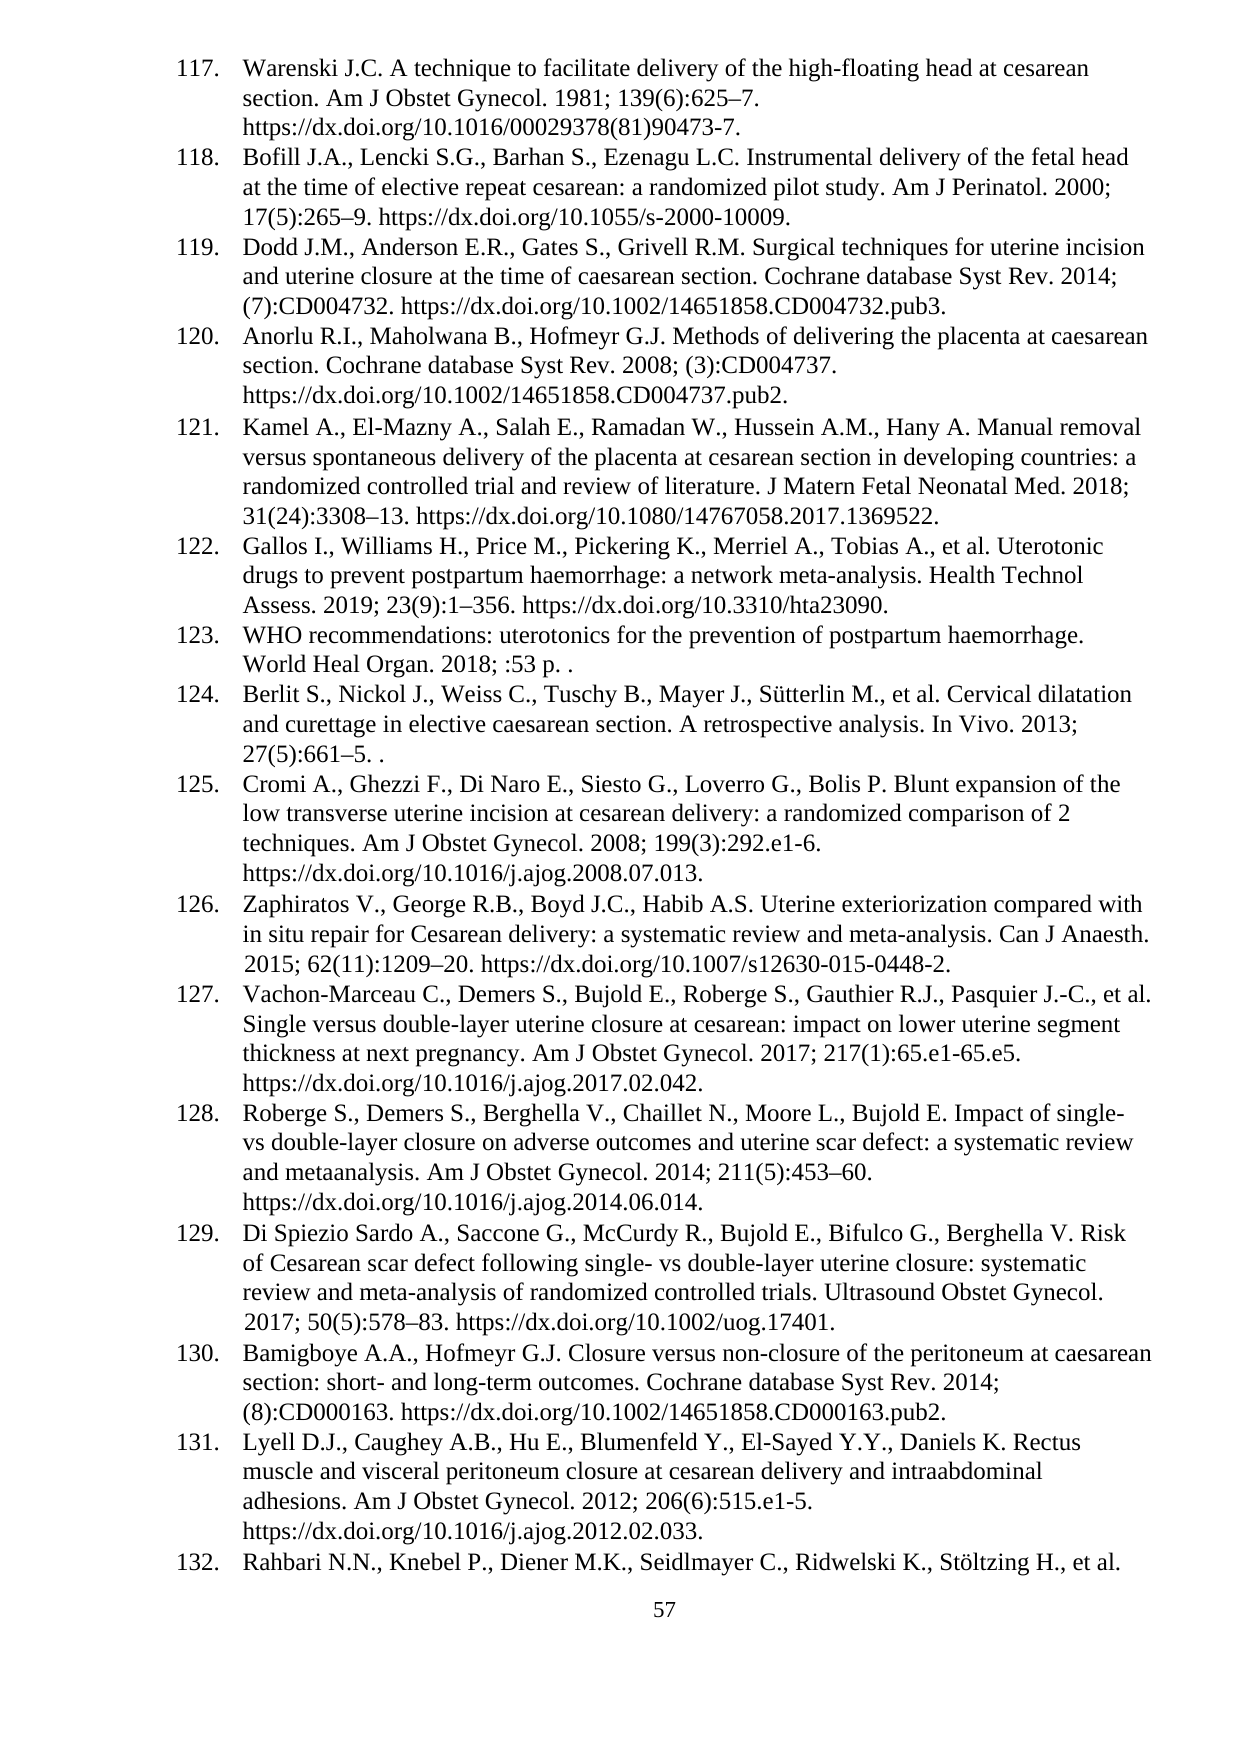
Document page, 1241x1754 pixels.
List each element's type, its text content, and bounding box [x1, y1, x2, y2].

list Kamel A., El-Mazny A., Salah E., Ramadan W., Hussein A.M., Hany A. Manual removal versus spontaneous delivery of the placenta at cesarean section in developing countries: a randomized controlled trial and review of literature. J Matern Fetal Neonatal Med. 2018; 31(24):3308–13. https://dx.doi.org/10.1080/14767058.2017.1369522. [176, 412, 1152, 529]
list Berlit S., Nickol J., Weiss C., Tuschy B., Mayer J., Sütterlin M., et al. Cervical dilatation and curettage in elective caesarean section. A retrospective analysis. In Vivo. 2013; 27(5):661–5. . [176, 679, 1152, 767]
text https://dx.doi.org/10.1016/j.ajog.2014.06.014. [242, 1187, 1158, 1216]
list Di Spiezio Sardo A., Saccone G., McCurdy R., Bujold E., Bifulco G., Berghella V. Risk of Cesarean scar defect following single- vs double-layer uterine closure: systematic review and meta-analysis of randomized controlled trials. Ultrasound Obstet Gynecol. [176, 1218, 1152, 1306]
text https://dx.doi.org/10.1002/14651858.CD004737.pub2. [242, 381, 1158, 409]
list Gallos I., Williams H., Price M., Pickering K., Merriel A., Tobias A., et al. Uterotonic drugs to prevent postpartum haemorrhage: a network meta-analysis. Health Technol Assess. 2019; 23(9):1–356. https://dx.doi.org/10.3310/hta23090. [176, 531, 1152, 619]
text https://dx.doi.org/10.1016/j.ajog.2012.02.033. [242, 1516, 1158, 1545]
list Warenski J.C. A technique to facilitate delivery of the high-floating head at cesarean section. Am J Obstet Gynecol. 1981; 139(6):625–7. https://dx.doi.org/10.1016/00029378(81)90473-7. [176, 53, 1152, 141]
list Cromi A., Ghezzi F., Di Naro E., Siesto G., Loverro G., Bolis P. Blunt expansion of the low transverse uterine incision at cesarean delivery: a randomized comparison of 2 techniques. Am J Obstet Gynecol. 2008; 199(3):292.e1-6. [176, 769, 1152, 857]
text https://dx.doi.org/10.1016/j.ajog.2008.07.013. [242, 858, 1158, 887]
text 2015; 62(11):1209–20. https://dx.doi.org/10.1007/s12630-015-0448-2. [244, 949, 1152, 978]
list Bofill J.A., Lencki S.G., Barhan S., Ezenagu L.C. Instrumental delivery of the fetal head at the time of elective repeat cesarean: a randomized pilot study. Am J Perinatol. 2000; 17(5):265–9. https://dx.doi.org/10.1055/s-2000-10009. [176, 142, 1152, 230]
text 2017; 50(5):578–83. https://dx.doi.org/10.1002/uog.17401. [244, 1307, 1152, 1336]
list Vachon-Marceau C., Demers S., Bujold E., Roberge S., Gauthier R.J., Pasquier J.-C., et al. Single versus double-layer uterine closure at cesarean: impact on lower uterine segment thickness at next pregnancy. Am J Obstet Gynecol. 2017; 217(1):65.e1-65.e5. https://dx.doi.org/10.1016/j.ajog.2017.02.042. [176, 979, 1152, 1097]
list Bamigboye A.A., Hofmeyr G.J. Closure versus non-closure of the peritoneum at caesarean section: short- and long-term outcomes. Cochrane database Syst Rev. 2014; (8):CD000163. https://dx.doi.org/10.1002/14651858.CD000163.pub2. [176, 1338, 1152, 1426]
list Zaphiratos V., George R.B., Boyd J.C., Habib A.S. Uterine exteriorization compared with in situ repair for Cesarean delivery: a systematic review and meta-analysis. Can J Anaesth. [176, 889, 1152, 948]
list Rahbari N.N., Knebel P., Diener M.K., Seidlmayer C., Ridwelski K., Stöltzing H., et al. [176, 1547, 1152, 1576]
list Dodd J.M., Anderson E.R., Gates S., Grivell R.M. Surgical techniques for uterine incision and uterine closure at the time of caesarean section. Cochrane database Syst Rev. 2014; (7):CD004732. https://dx.doi.org/10.1002/14651858.CD004732.pub3. [176, 232, 1152, 319]
list Roberge S., Demers S., Berghella V., Chaillet N., Moore L., Bujold E. Impact of single- vs double-layer closure on adverse outcomes and uterine scar defect: a systematic review and metaanalysis. Am J Obstet Gynecol. 2014; 211(5):453–60. [176, 1098, 1152, 1186]
list WHO recommendations: uterotonics for the prevention of postpartum haemorrhage. World Heal Organ. 2018; :53 p. . [176, 620, 1152, 678]
list Lyell D.J., Caughey A.B., Hu E., Blumenfeld Y., El-Sayed Y.Y., Daniels K. Rectus muscle and visceral peritoneum closure at cesarean delivery and intraabdominal adhesions. Am J Obstet Gynecol. 2012; 206(6):515.e1-5. [176, 1427, 1152, 1515]
list Anorlu R.I., Maholwana B., Hofmeyr G.J. Methods of delivering the placenta at caesarean section. Cochrane database Syst Rev. 2008; (3):CD004737. [176, 321, 1152, 379]
